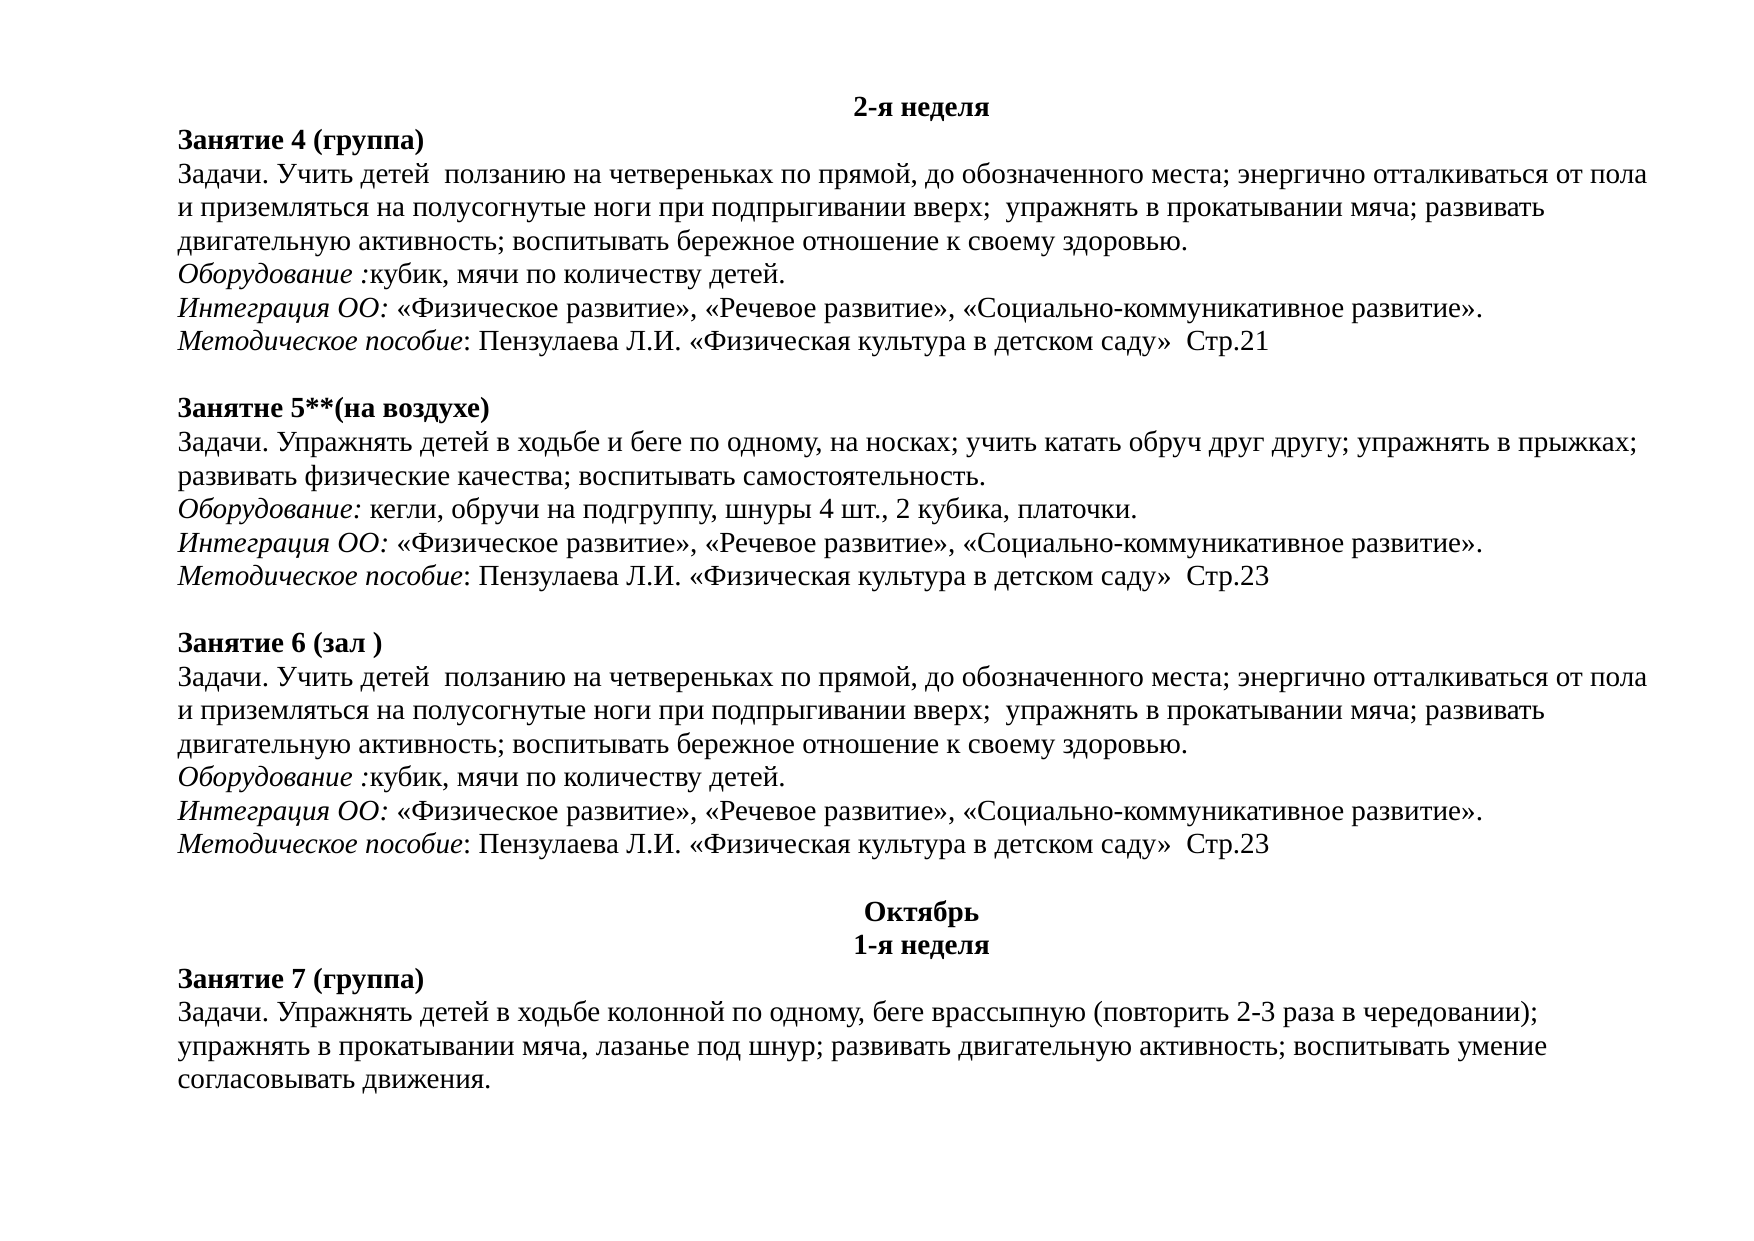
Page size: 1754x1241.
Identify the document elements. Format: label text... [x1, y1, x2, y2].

text Задачи. Учить детей ползанию на четвереньках по прямой, до обозначенного места; энергично отталкиваться от пола и приземляться на полусогнутые ноги при подпрыгивании вверх; упражнять в прокатывании мяча; развивать двигательную активность; воспитывать бережное отношение к своему здоровью. [177, 156, 1665, 256]
text Оборудование: кегли, обручи на подгруппу, шнуры 4 шт., 2 кубика, платочки. [177, 491, 1665, 525]
text Методическое пособие: Пензулаева Л.И. «Физическая культура в детском саду» Стр.23 [177, 827, 1665, 860]
text Задачи. Учить детей ползанию на четвереньках по прямой, до обозначенного места; энергично отталкиваться от пола и приземляться на полусогнутые ноги при подпрыгивании вверх; упражнять в прокатывании мяча; развивать двигательную активность; воспитывать бережное отношение к своему здоровью. [177, 659, 1665, 759]
text Октябрь [177, 894, 1665, 927]
text Интеграция ОО: «Физическое развитие», «Речевое развитие», «Социально-коммуникативное развитие». [177, 525, 1665, 558]
text 2-я неделя [177, 89, 1665, 122]
text Методическое пособие: Пензулаева Л.И. «Физическая культура в детском саду» Стр.21 [177, 323, 1665, 357]
text Задачи. Упражнять детей в ходьбе и беге по одному, на носках; учить катать обруч друг другу; упражнять в прыжках; развивать физические качества; воспитывать самостоятельность. [177, 424, 1665, 491]
text Задачи. Упражнять детей в ходьбе колонной по одному, беге врассыпную (повторить 2-3 раза в чередовании); упражнять в прокатывании мяча, лазанье под шнур; развивать двигательную активность; воспитывать умение согласовывать движения. [177, 994, 1665, 1095]
text Занятие 6 (зал ) [177, 625, 1665, 659]
text Интеграция ОО: «Физическое развитие», «Речевое развитие», «Социально-коммуникативное развитие». [177, 793, 1665, 827]
text Оборудование :кубик, мячи по количеству детей. [177, 256, 1665, 290]
text Оборудование :кубик, мячи по количеству детей. [177, 759, 1665, 793]
text Занятие 7 (группа) [177, 961, 1665, 994]
text 3анятне 5**(на воздухе) [177, 391, 1665, 424]
text 1-я неделя [177, 927, 1665, 961]
text Интеграция ОО: «Физическое развитие», «Речевое развитие», «Социально-коммуникативное развитие». [177, 290, 1665, 323]
text Методическое пособие: Пензулаева Л.И. «Физическая культура в детском саду» Стр.23 [177, 558, 1665, 592]
text Занятие 4 (группа) [177, 122, 1665, 156]
